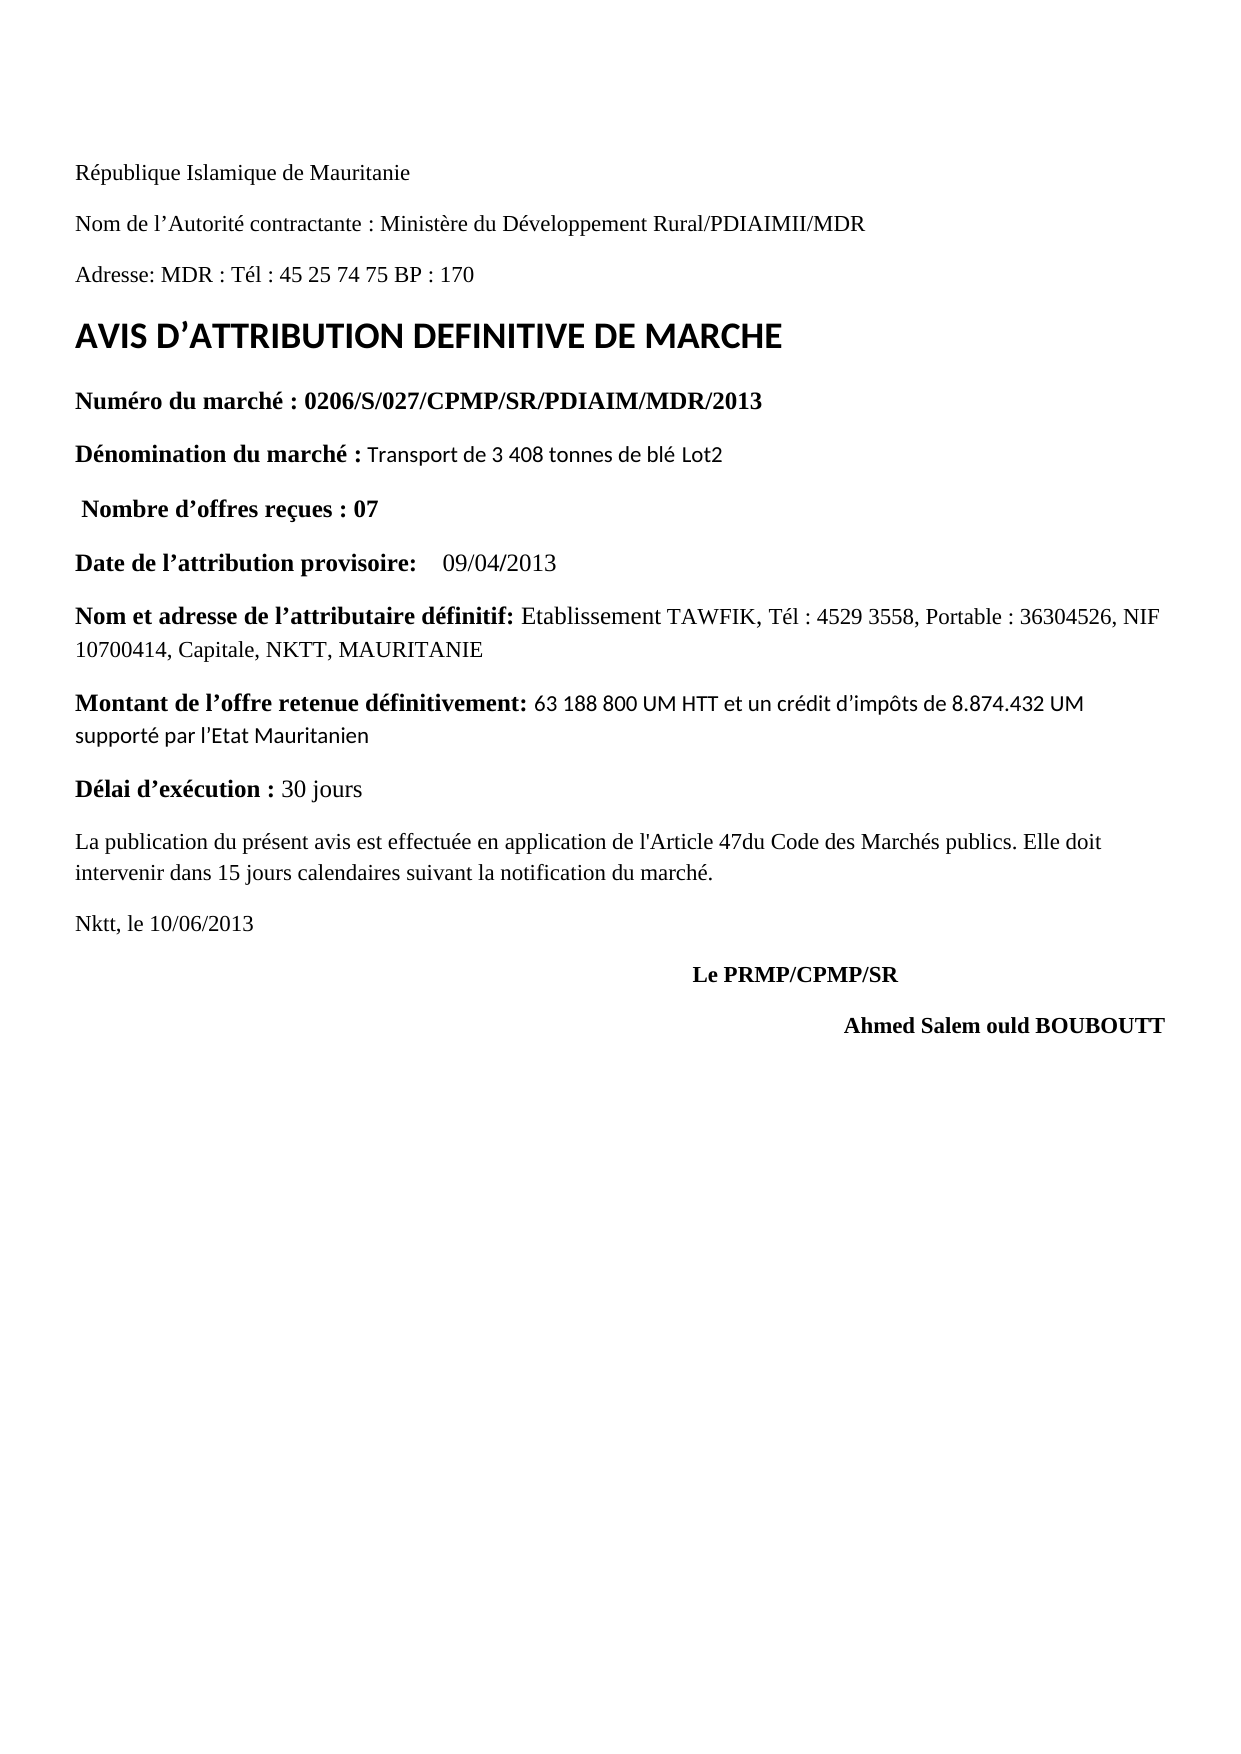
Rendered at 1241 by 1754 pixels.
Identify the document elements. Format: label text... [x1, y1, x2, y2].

text Ahmed Salem ould BOUBOUTT [75, 1012, 1165, 1038]
text Adresse: MDR : Tél : 45 25 74 75 BP : 170 [75, 261, 1165, 287]
text Nom et adresse de l’attributaire définitif: Etablissement TAWFIK, Tél : 4529 3558, Portable : 36304526, NIF 10700414, Capitale, NKTT, MAURITANIE [75, 601, 1165, 663]
text Nom de l’Autorité contractante : Ministère du Développement Rural/PDIAIMII/MDR [75, 210, 1165, 236]
text Date de l’attribution provisoire: 09/04/2013 [75, 548, 1165, 576]
text Nombre d’offres reçues : 07 [75, 494, 1165, 522]
text Le PRMP/CPMP/SR [75, 961, 1165, 987]
text République Islamique de Mauritanie [75, 159, 1165, 185]
text Nktt, le 10/06/2013 [75, 910, 1165, 936]
text Numéro du marché : 0206/S/027/CPMP/SR/PDIAIM/MDR/2013 [75, 386, 1165, 414]
text AVIS D’ATTRIBUTION DEFINITIVE DE MARCHE [75, 312, 1165, 358]
text Montant de l’offre retenue définitivement: 63 188 800 UM HTT et un crédit d’impôts de 8.874.432 UM supporté par l’Etat Mauritanien [75, 688, 1165, 749]
text La publication du présent avis est effectuée en application de l'Article 47du Code des Marchés publics. Elle doit intervenir dans 15 jours calendaires suivant la notification du marché. [75, 828, 1165, 885]
text Dénomination du marché : Transport de 3 408 tonnes de blé Lot2 [75, 439, 1165, 469]
text Délai d’exécution : 30 jours [75, 774, 1165, 803]
